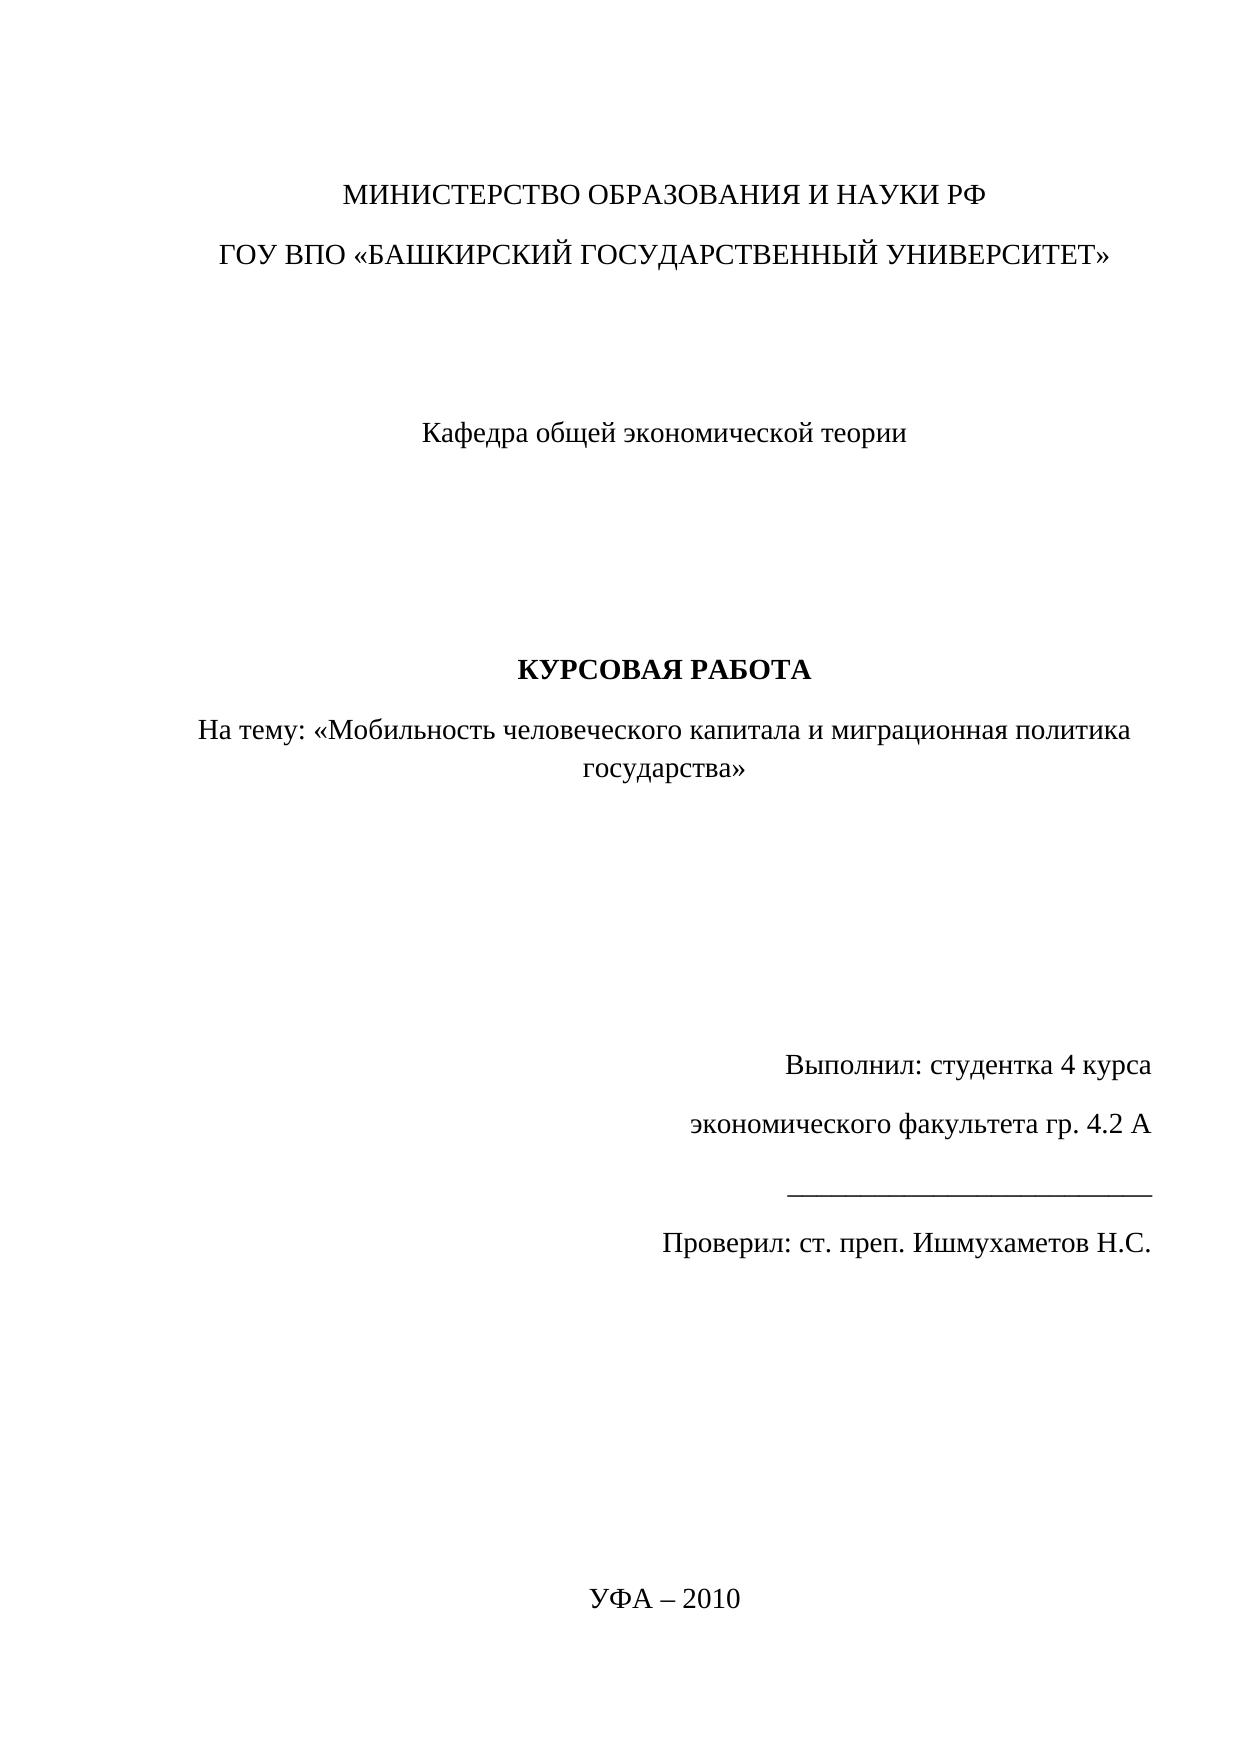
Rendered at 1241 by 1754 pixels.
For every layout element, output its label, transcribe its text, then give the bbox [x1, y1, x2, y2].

text Кафедра общей экономической теории [177, 415, 1152, 448]
text Выполнил: студентка 4 курса [177, 1047, 1152, 1081]
text КУРСОВАЯ РАБОТА [177, 652, 1152, 686]
text Проверил: ст. преп. Ишмухаметов Н.С. [177, 1225, 1152, 1259]
text экономического факультета гр. 4.2 А [177, 1107, 1152, 1140]
text МИНИСТЕРСТВО ОБРАЗОВАНИЯ И НАУКИ РФ [177, 177, 1152, 211]
text На тему: «Мобильность человеческого капитала и миграционная политика государства» [177, 712, 1152, 784]
text _________________________ [177, 1166, 1152, 1199]
text УФА – 2010 [177, 1582, 1152, 1615]
text ГОУ ВПО «БАШКИРСКИЙ ГОСУДАРСТВЕННЫЙ УНИВЕРСИТЕТ» [177, 237, 1152, 270]
